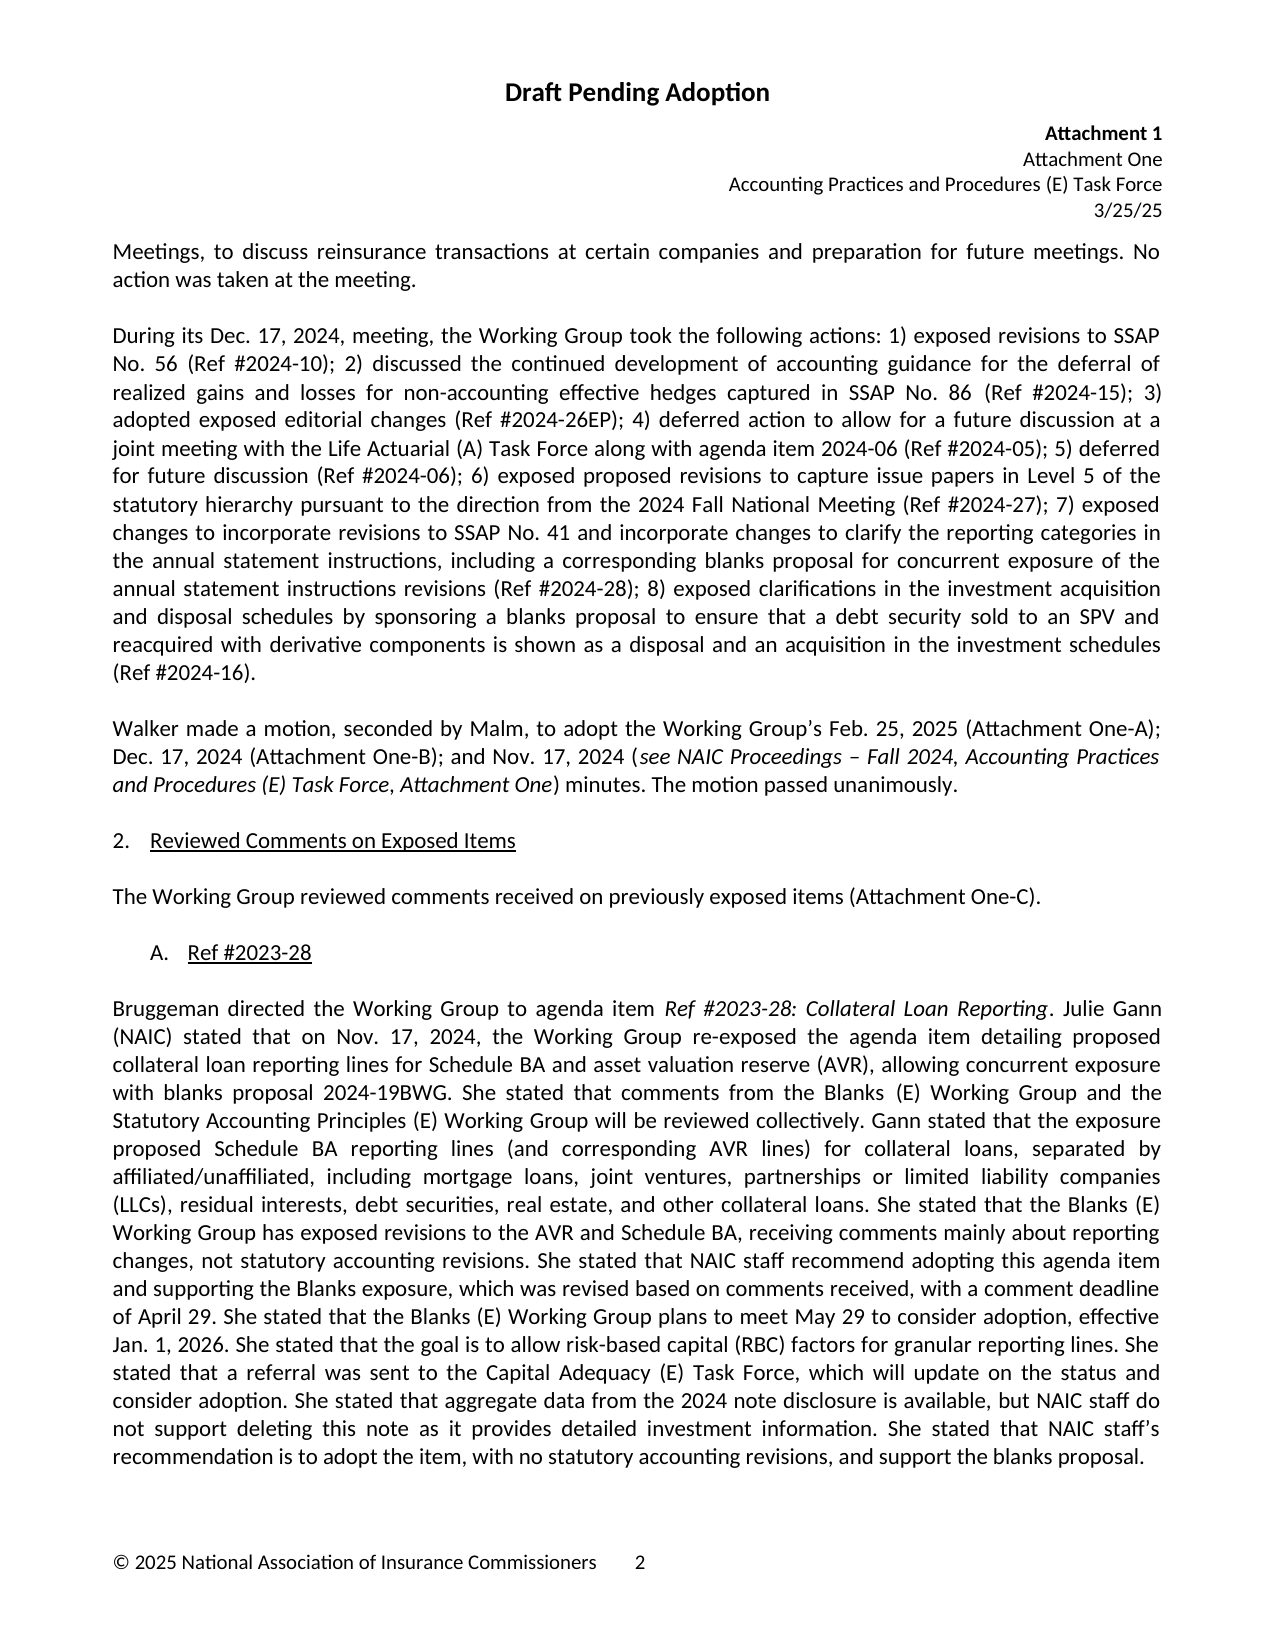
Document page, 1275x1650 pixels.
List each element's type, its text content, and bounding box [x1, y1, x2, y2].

text During its Dec. 17, 2024, meeting, the Working Group took the following actions: 1) exposed revisions to SSAP No. 56 (Ref #2024-10); 2) discussed the continued development of accounting guidance for the deferral of realized gains and losses for non-accounting effective hedges captured in SSAP No. 86 (Ref #2024-15); 3) adopted exposed editorial changes (Ref #2024-26EP); 4) deferred action to allow for a future discussion at a joint meeting with the Life Actuarial (A) Task Force along with agenda item 2024-06 (Ref #2024-05); 5) deferred for future discussion (Ref #2024-06); 6) exposed proposed revisions to capture issue papers in Level 5 of the statutory hierarchy pursuant to the direction from the 2024 Fall National Meeting (Ref #2024-27); 7) exposed changes to incorporate revisions to SSAP No. 41 and incorporate changes to clarify the reporting categories in the annual statement instructions, including a corresponding blanks proposal for concurrent exposure of the annual statement instructions revisions (Ref #2024-28); 8) exposed clarifications in the investment acquisition and disposal schedules by sponsoring a blanks proposal to ensure that a debt security sold to an SPV and reacquired with derivative components is shown as a disposal and an acquisition in the investment schedules (Ref #2024-16). [112, 322, 1162, 686]
text Walker made a motion, seconded by Malm, to adopt the Working Group’s Feb. 25, 2025 (Attachment One-A); Dec. 17, 2024 (Attachment One-B); and Nov. 17, 2024 (see NAIC Proceedings – Fall 2024, Accounting Practices and Procedures (E) Task Force, Attachment One) minutes. The motion passed unanimously. [112, 714, 1162, 798]
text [112, 237, 1162, 293]
list Ref #2023-28 [150, 938, 1162, 966]
text The Working Group reviewed comments received on previously exposed items (Attachment One-C). [112, 882, 1162, 910]
text Bruggeman directed the Working Group to agenda item Ref #2023-28: Collateral Loan Reporting. Julie Gann (NAIC) stated that on Nov. 17, 2024, the Working Group re-exposed the agenda item detailing proposed collateral loan reporting lines for Schedule BA and asset valuation reserve (AVR), allowing concurrent exposure with blanks proposal 2024-19BWG. She stated that comments from the Blanks (E) Working Group and the Statutory Accounting Principles (E) Working Group will be reviewed collectively. Gann stated that the exposure proposed Schedule BA reporting lines (and corresponding AVR lines) for collateral loans, separated by affiliated/unaffiliated, including mortgage loans, joint ventures, partnerships or limited liability companies (LLCs), residual interests, debt securities, real estate, and other collateral loans. She stated that the Blanks (E) Working Group has exposed revisions to the AVR and Schedule BA, receiving comments mainly about reporting changes, not statutory accounting revisions. She stated that NAIC staff recommend adopting this agenda item and supporting the Blanks exposure, which was revised based on comments received, with a comment deadline of April 29. She stated that the Blanks (E) Working Group plans to meet May 29 to consider adoption, effective Jan. 1, 2026. She stated that the goal is to allow risk-based capital (RBC) factors for granular reporting lines. She stated that a referral was sent to the Capital Adequacy (E) Task Force, which will update on the status and consider adoption. She stated that aggregate data from the 2024 note disclosure is available, but NAIC staff do not support deleting this note as it provides detailed investment information. She stated that NAIC staff’s recommendation is to adopt the item, with no statutory accounting revisions, and support the blanks proposal. [112, 994, 1162, 1470]
list Reviewed Comments on Exposed Items [112, 826, 1162, 854]
